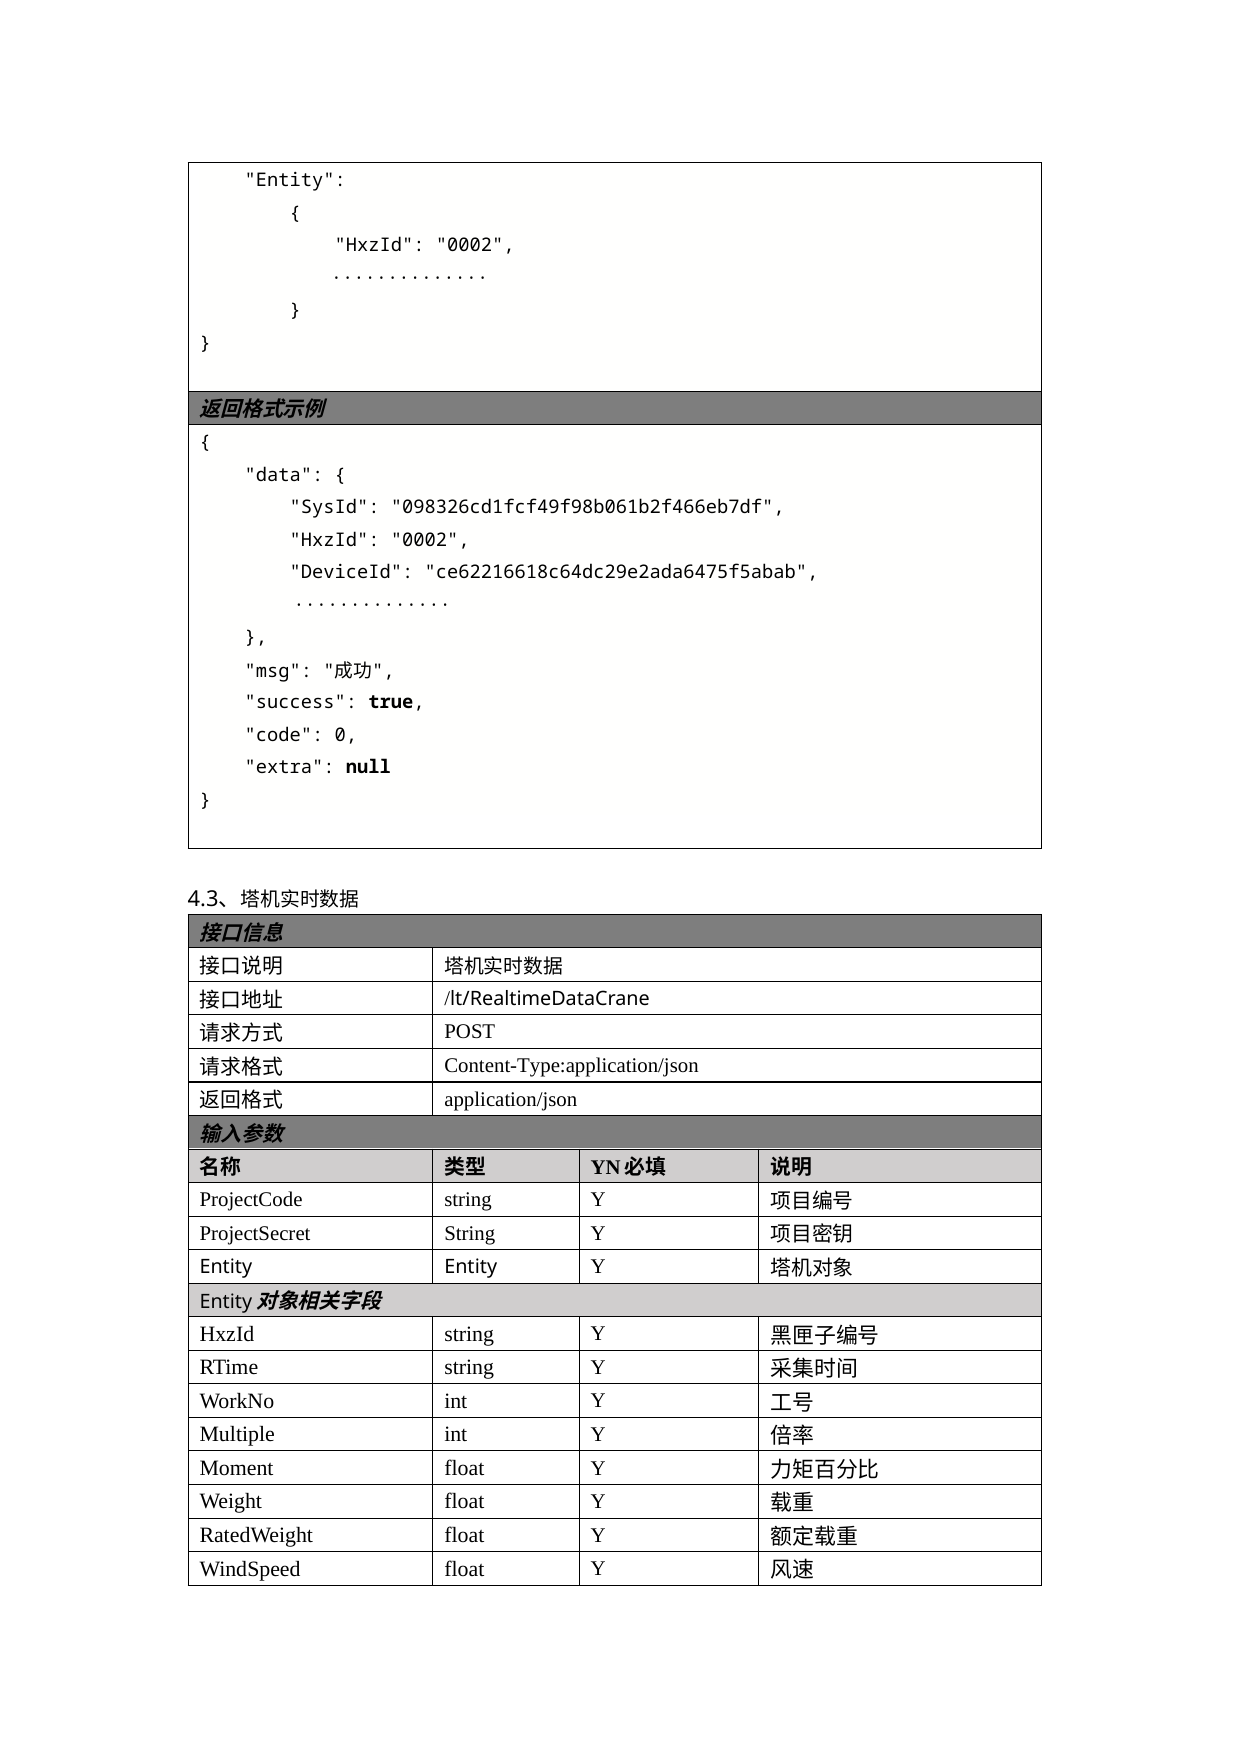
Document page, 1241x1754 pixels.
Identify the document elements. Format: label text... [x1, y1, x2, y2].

table_cell 额定载重 [759, 1519, 1041, 1551]
table_cell 类型 [433, 1150, 579, 1182]
table_cell 接口说明 [189, 948, 432, 981]
table_cell Y [580, 1250, 758, 1283]
table_header 接口信息 [189, 915, 1041, 947]
table_cell Y [580, 1485, 758, 1517]
table_cell 接口地址 [189, 982, 432, 1014]
table_cell Entity [189, 1250, 432, 1283]
table_cell Weight [189, 1485, 432, 1517]
list 4.3、塔机实时数据 [187, 881, 1053, 914]
table_cell ProjectCode [189, 1183, 432, 1216]
table_cell WindSpeed [189, 1552, 432, 1584]
table_cell float [433, 1552, 579, 1584]
table_cell 黑匣子编号 [759, 1317, 1041, 1350]
table_cell /lt/RealtimeDataCrane [433, 982, 1041, 1014]
table_cell 风速 [759, 1552, 1041, 1584]
table_cell 请求方式 [189, 1015, 432, 1048]
table_cell Y [580, 1384, 758, 1417]
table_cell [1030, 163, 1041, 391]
table_cell 载重 [759, 1485, 1041, 1517]
table_cell Y [580, 1418, 758, 1450]
table_cell Moment [189, 1451, 432, 1484]
table_cell Y [580, 1552, 758, 1584]
table_cell int [433, 1384, 579, 1417]
table_cell 工号 [759, 1384, 1041, 1417]
table_cell Multiple [189, 1418, 432, 1450]
table_cell 塔机实时数据 [433, 948, 1041, 981]
table_cell 请求格式 [189, 1049, 432, 1081]
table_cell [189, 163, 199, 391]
table_cell 项目密钥 [759, 1217, 1041, 1249]
table_cell 名称 [189, 1150, 432, 1182]
table_cell Y [580, 1183, 758, 1216]
table_cell WorkNo [189, 1384, 432, 1417]
table_cell { "data": { "SysId": "098326cd1fcf49f98b061b2f466eb7df", "HxzId": "0002", "DeviceId": "ce62216618c64dc29e2ada6475f5abab", ·············· }, "msg": "成功", "success": true, "code": 0, "extra": null } [189, 425, 1041, 848]
table_cell HxzId [189, 1317, 432, 1350]
table_cell Y [580, 1519, 758, 1551]
table_cell 说明 [759, 1150, 1041, 1182]
table_cell Y [580, 1317, 758, 1350]
table_cell Y [580, 1451, 758, 1484]
table_cell Y [580, 1351, 758, 1383]
table_cell Entity对象相关字段 [189, 1284, 1041, 1316]
table_cell 力矩百分比 [759, 1451, 1041, 1484]
table_cell 采集时间 [759, 1351, 1041, 1383]
table_cell RTime [189, 1351, 432, 1383]
table_cell string [433, 1351, 579, 1383]
table_cell ProjectSecret [189, 1217, 432, 1249]
table_cell float [433, 1451, 579, 1484]
table_cell RatedWeight [189, 1519, 432, 1551]
table_cell string [433, 1317, 579, 1350]
table_cell application/json [433, 1083, 1041, 1115]
table_cell 倍率 [759, 1418, 1041, 1450]
table_cell Entity [433, 1250, 579, 1283]
table_cell Content-Type:application/json [433, 1049, 1041, 1081]
table_cell POST [433, 1015, 1041, 1048]
table_cell 塔机对象 [759, 1250, 1041, 1283]
table_cell float [433, 1485, 579, 1517]
table_cell String [433, 1217, 579, 1249]
table_cell 输入参数 [189, 1116, 1041, 1148]
table_cell string [433, 1183, 579, 1216]
table_cell 返回格式示例 [189, 392, 1041, 424]
table_cell YN必填 [580, 1150, 758, 1182]
table_cell Y [580, 1217, 758, 1249]
table_cell 返回格式 [189, 1083, 432, 1115]
table_cell float [433, 1519, 579, 1551]
table_cell 项目编号 [759, 1183, 1041, 1216]
table_cell int [433, 1418, 579, 1450]
